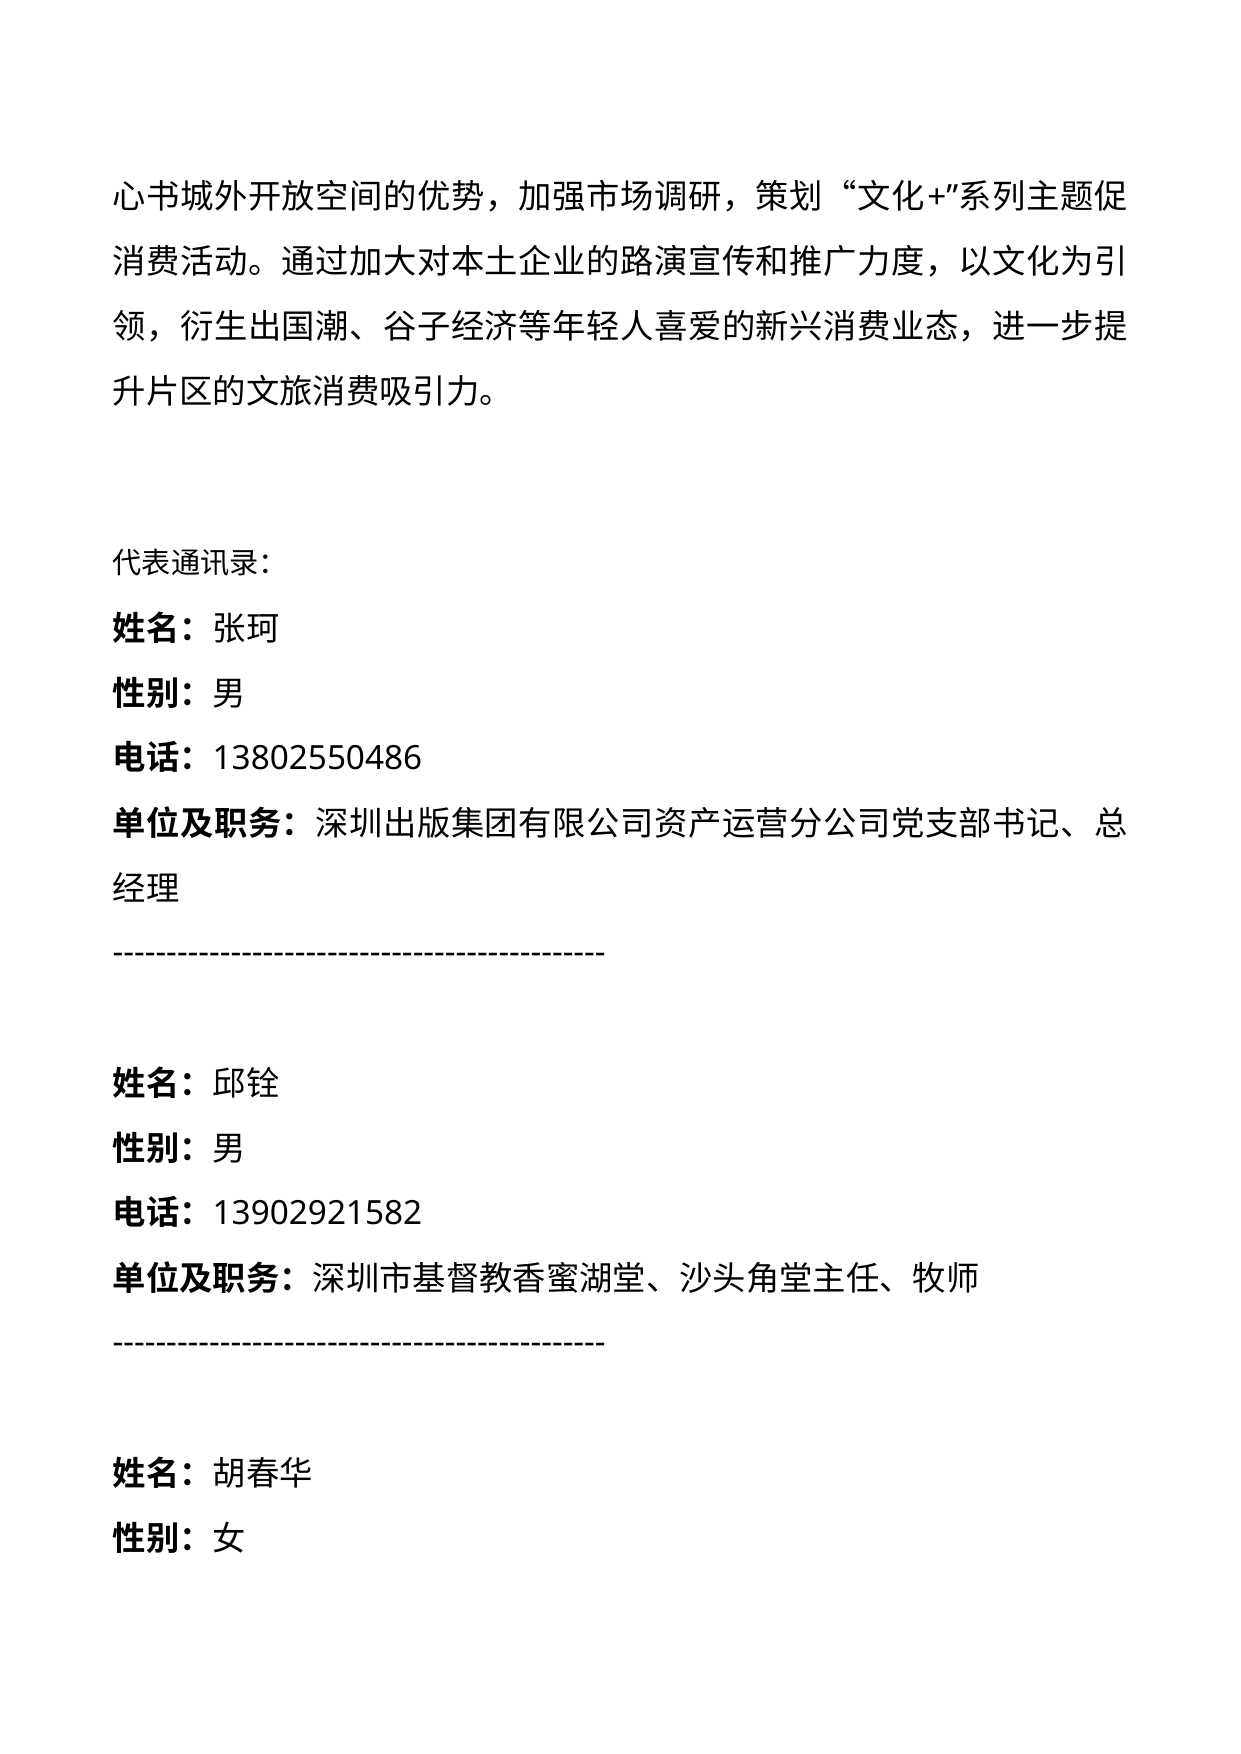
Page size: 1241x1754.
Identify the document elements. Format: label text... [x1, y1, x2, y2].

text 姓名：张珂 [112, 593, 1128, 658]
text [112, 162, 1128, 422]
text 单位及职务：深圳市基督教香蜜湖堂、沙头角堂主任、牧师 [112, 1243, 1128, 1308]
text 性别：女 [112, 1503, 1128, 1568]
text 电话：13802550486 [112, 723, 1128, 788]
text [112, 1308, 1128, 1373]
text 性别：男 [112, 1113, 1128, 1178]
text ---------------------------------------------- [112, 918, 1128, 983]
text 代表通讯录： [112, 528, 1128, 593]
text 单位及职务：深圳出版集团有限公司资产运营分公司党支部书记、总经理 [112, 788, 1128, 918]
text 性别：男 [112, 658, 1128, 723]
text 姓名：邱铨 [112, 1048, 1128, 1113]
text 姓名：胡春华 [112, 1438, 1128, 1503]
text 电话：13902921582 [112, 1178, 1128, 1243]
